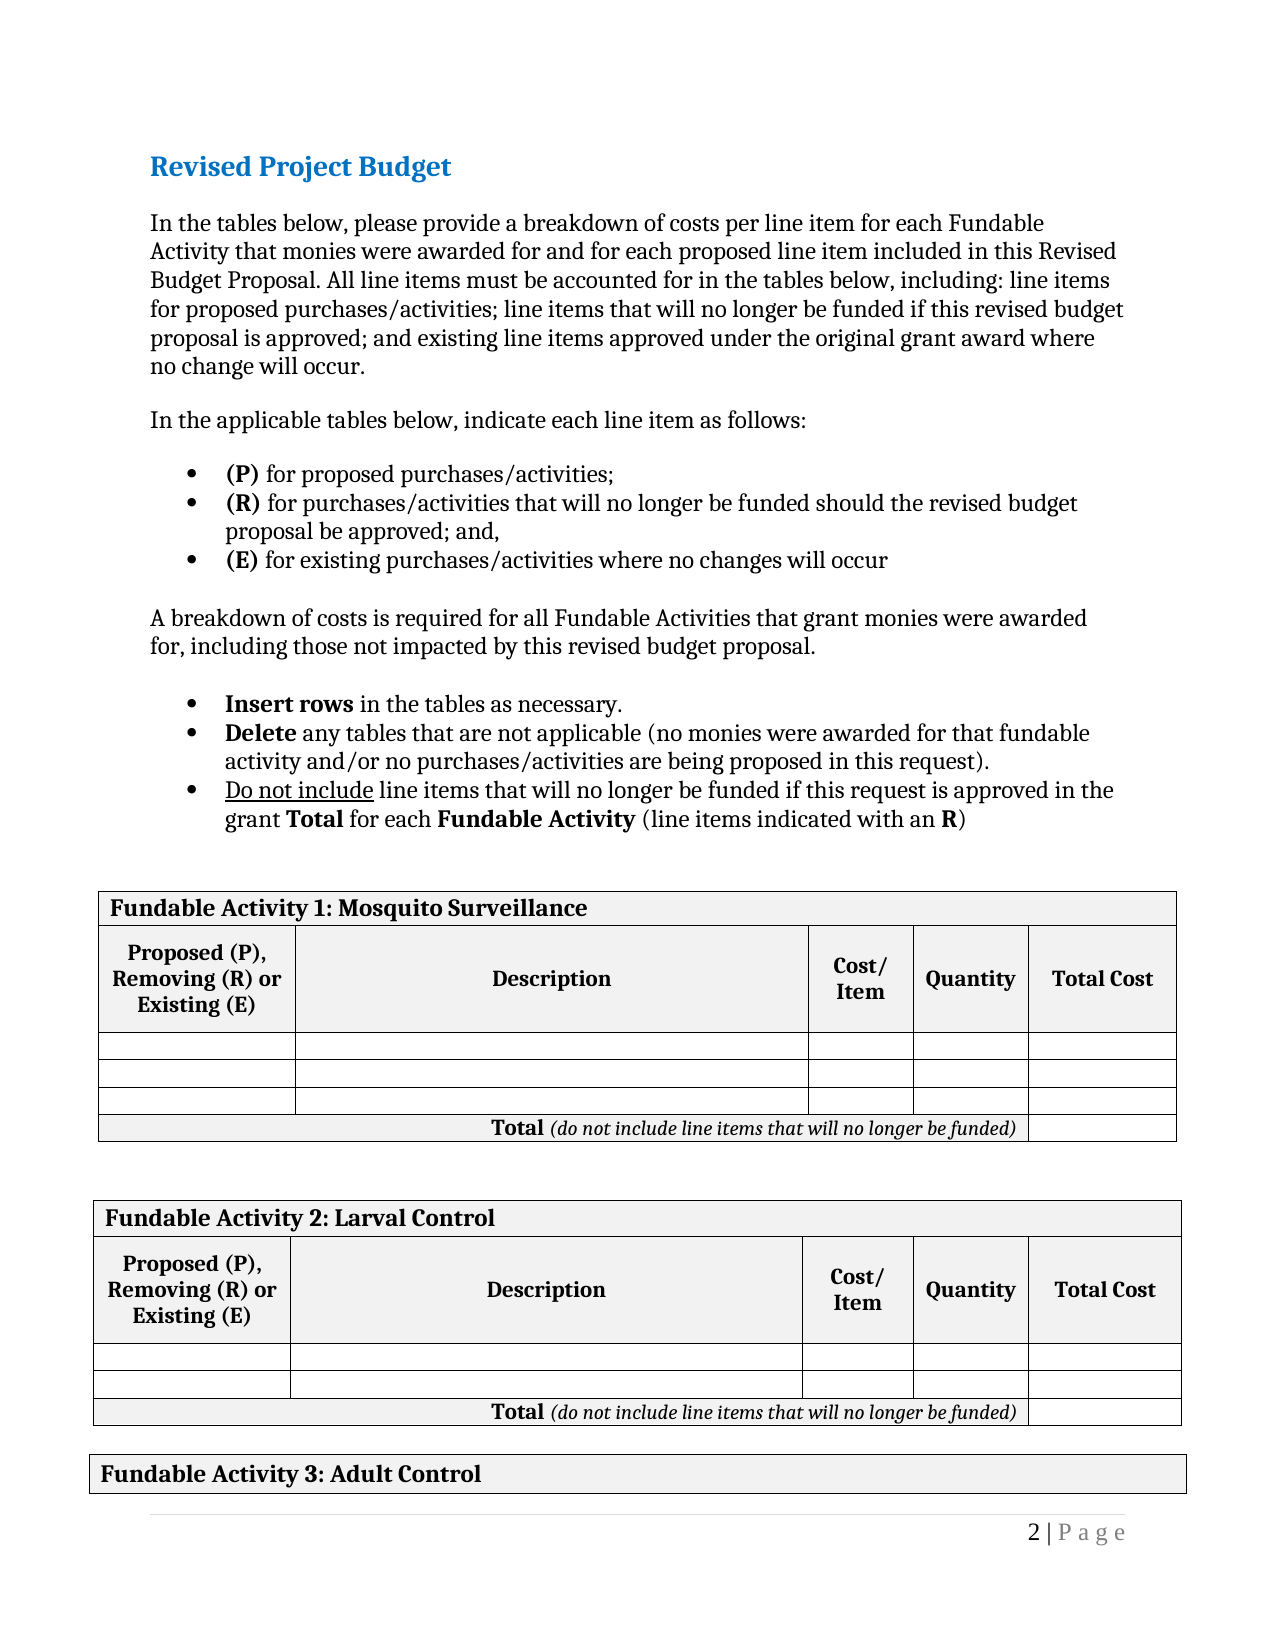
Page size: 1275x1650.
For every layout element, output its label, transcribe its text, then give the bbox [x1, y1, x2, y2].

table_cell [94, 1344, 290, 1370]
table_cell [914, 1371, 1028, 1397]
table_cell Total (do not include line items that will no longer be funded) [99, 1115, 1028, 1141]
table_header Fundable Activity 1: Mosquito Surveillance [99, 892, 1176, 925]
list (P) for proposed purchases/activities; [187, 460, 1125, 488]
table_cell [1029, 1060, 1176, 1087]
list Do not include line items that will no longer be funded if this request is approved in the grant Total for each Fundable Activity (line items indicated with an R) [187, 776, 1125, 833]
table_header Fundable Activity 3: Adult Control [90, 1455, 1186, 1493]
table_cell [296, 1088, 808, 1114]
table_cell [1029, 1033, 1176, 1059]
text In the tables below, please provide a breakdown of costs per line item for each Fundable Activity that monies were awarded for and for each proposed line item included in this Revised Budget Proposal. All line items must be accounted for in the tables below, including: line items for proposed purchases/activities; line items that will no longer be funded if this revised budget proposal is approved; and existing line items approved under the original grant award where no change will occur. [150, 208, 1125, 381]
list (R) for purchases/activities that will no longer be funded should the revised budget proposal be approved; and, [187, 488, 1125, 546]
table_cell Cost/ Item [803, 1237, 913, 1343]
table_cell Total Cost [1029, 1237, 1181, 1343]
table_cell [914, 1344, 1028, 1370]
table_cell Description [296, 926, 808, 1032]
table_cell [291, 1371, 802, 1397]
table_cell Total Cost [1029, 926, 1176, 1032]
table_cell Proposed (P), Removing (R) or Existing (E) [99, 926, 295, 1032]
table_cell [803, 1371, 913, 1397]
table_cell [914, 1060, 1028, 1087]
table_cell Cost/ Item [809, 926, 913, 1032]
list A breakdown of costs is required for all Fundable Activities that grant monies were awarded for, including those not impacted by this revised budget proposal. [150, 603, 1125, 661]
table_cell [809, 1033, 913, 1059]
table_cell [1029, 1399, 1181, 1424]
table_cell [99, 1033, 295, 1059]
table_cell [94, 1399, 1028, 1424]
table_cell [803, 1344, 913, 1370]
table_cell [99, 1060, 295, 1087]
table_cell [291, 1344, 802, 1370]
list Insert rows in the tables as necessary. [187, 690, 1125, 718]
text In the applicable tables below, indicate each line item as follows: [150, 406, 1125, 435]
table_cell [1029, 1088, 1176, 1114]
table_cell [296, 1060, 808, 1087]
table_cell [296, 1033, 808, 1059]
table_cell Description [291, 1237, 802, 1343]
table_cell [1029, 1371, 1181, 1397]
table_cell [809, 1060, 913, 1087]
table_cell [99, 1088, 295, 1114]
table_cell Quantity [914, 926, 1028, 1032]
table_cell Proposed (P), Removing (R) or Existing (E) [94, 1237, 290, 1343]
list Delete any tables that are not applicable (no monies were awarded for that fundable activity and/or no purchases/activities are being proposed in this request). [187, 718, 1125, 776]
table_cell Quantity [914, 1237, 1028, 1343]
table_cell [94, 1371, 290, 1397]
table_cell [809, 1088, 913, 1114]
table_cell [914, 1088, 1028, 1114]
table_cell [1029, 1344, 1181, 1370]
table_header Fundable Activity 2: Larval Control [94, 1201, 1181, 1236]
text Revised Project Budget [150, 150, 1125, 183]
table_cell [1029, 1115, 1176, 1141]
table_cell [914, 1033, 1028, 1059]
list (E) for existing purchases/activities where no changes will occur [187, 546, 1125, 575]
